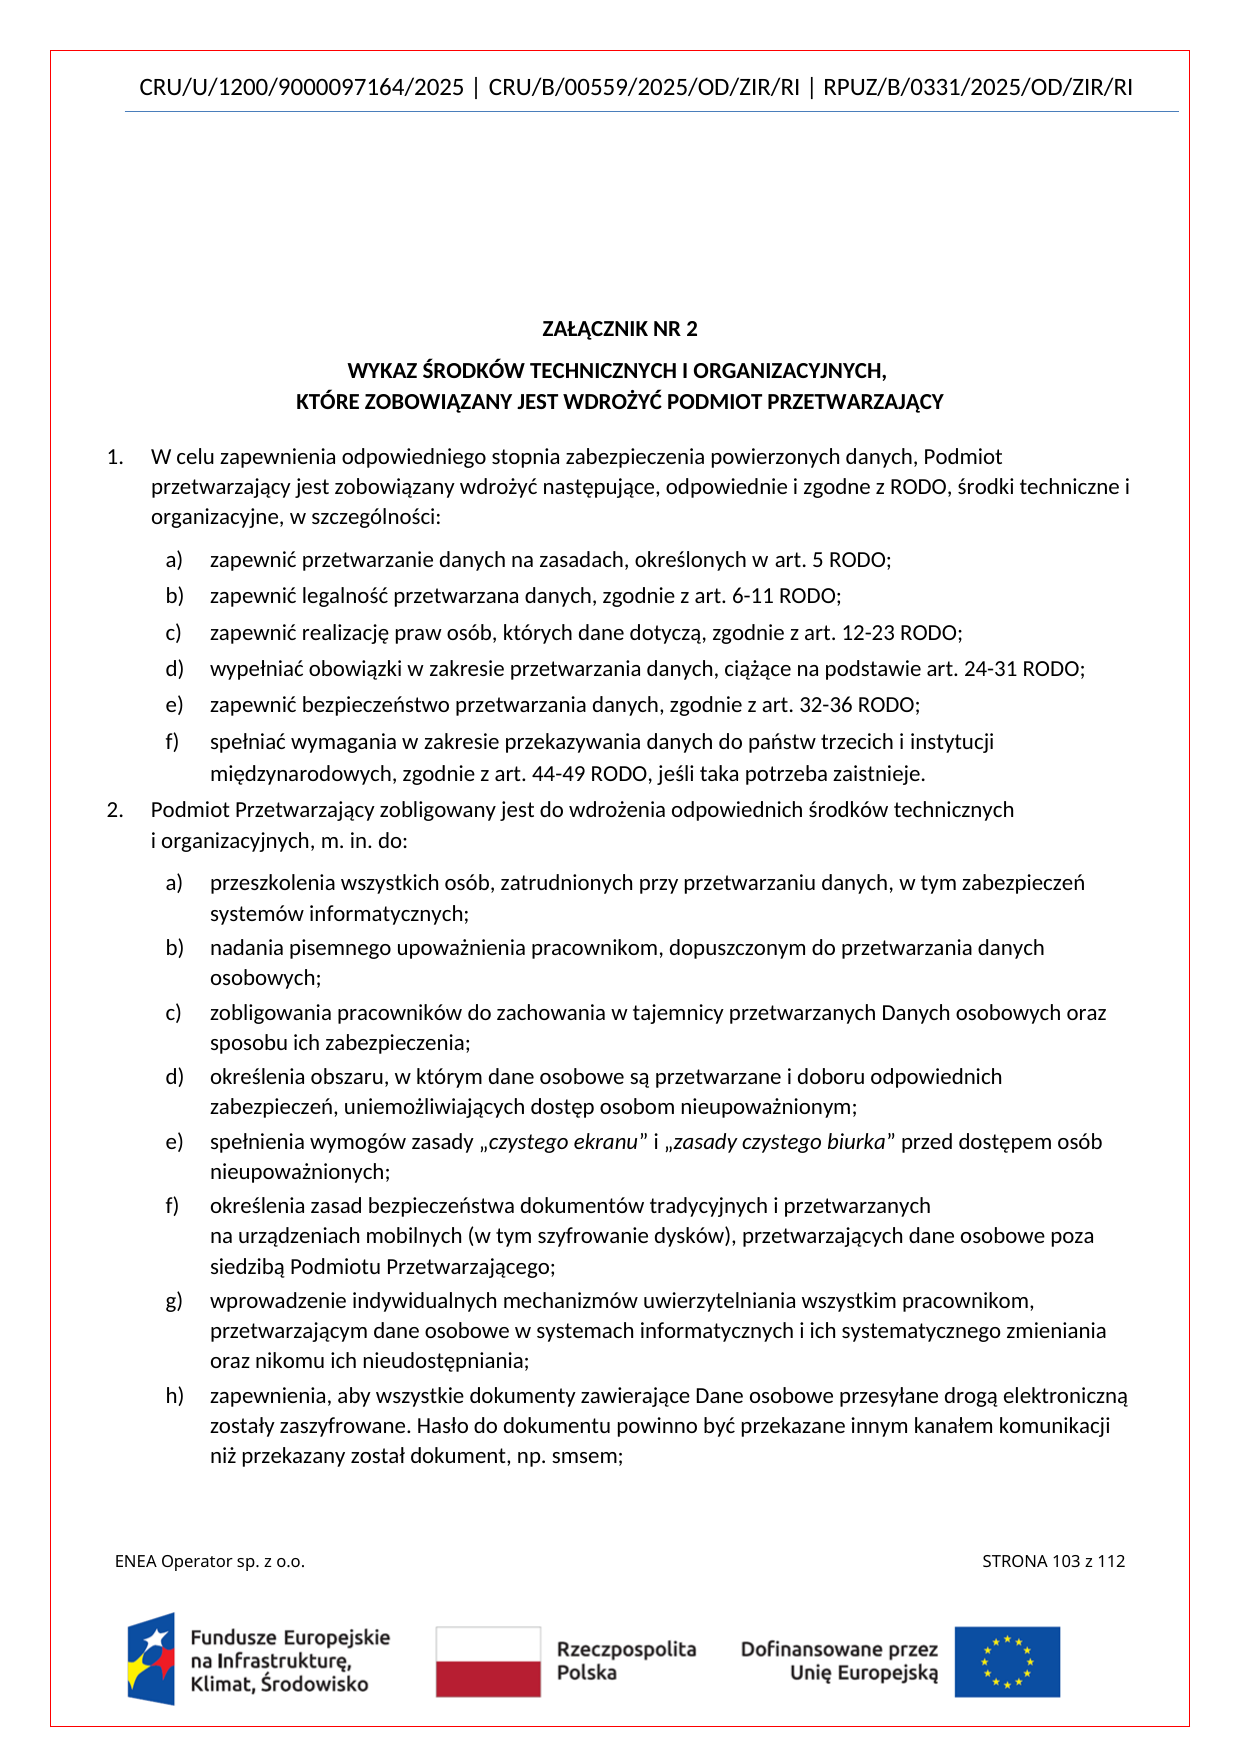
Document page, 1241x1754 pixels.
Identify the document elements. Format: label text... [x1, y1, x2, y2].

list spełnienia wymogów zasady „czystego ekranu” i „zasady czystego biurka” przed dostępem osób nieupoważnionych; [165, 1127, 1134, 1185]
text ZAŁĄCZNIK NR 2 [106, 314, 1134, 342]
list przeszkolenia wszystkich osób, zatrudnionych przy przetwarzaniu danych, w tym zabezpieczeń systemów informatycznych; [165, 868, 1134, 927]
list wypełniać obowiązki w zakresie przetwarzania danych, ciążące na podstawie art. 24-31 RODO; [165, 654, 1134, 682]
list W celu zapewnienia odpowiedniego stopnia zabezpieczenia powierzonych danych, Podmiot przetwarzający jest zobowiązany wdrożyć następujące, odpowiednie i zgodne z RODO, środki techniczne i organizacyjne, w szczególności: [106, 442, 1134, 531]
list zapewnić przetwarzanie danych na zasadach, określonych w art. 5 RODO; [165, 545, 1134, 573]
list Podmiot Przetwarzający zobligowany jest do wdrożenia odpowiednich środków technicznych i organizacyjnych, m. in. do: [106, 796, 1134, 854]
list określenia zasad bezpieczeństwa dokumentów tradycyjnych i przetwarzanych na urządzeniach mobilnych (w tym szyfrowanie dysków), przetwarzających dane osobowe poza siedzibą Podmiotu Przetwarzającego; [165, 1191, 1134, 1280]
list wprowadzenie indywidualnych mechanizmów uwierzytelniania wszystkim pracownikom, przetwarzającym dane osobowe w systemach informatycznych i ich systematycznego zmieniania oraz nikomu ich nieudostępniania; [165, 1286, 1134, 1374]
list zapewnić legalność przetwarzana danych, zgodnie z art. 6-11 RODO; [165, 582, 1134, 609]
list określenia obszaru, w którym dane osobowe są przetwarzane i doboru odpowiednich zabezpieczeń, uniemożliwiających dostęp osobom nieupoważnionym; [165, 1062, 1134, 1120]
picture [106, 1589, 1074, 1726]
list zapewnienia, aby wszystkie dokumenty zawierające Dane osobowe przesyłane drogą elektroniczną zostały zaszyfrowane. Hasło do dokumentu powinno być przekazane innym kanałem komunikacji niż przekazany został dokument, np. smsem; [165, 1381, 1134, 1469]
list nadania pisemnego upoważnienia pracownikom, dopuszczonym do przetwarzania danych osobowych; [165, 933, 1134, 991]
list zobligowania pracowników do zachowania w tajemnicy przetwarzanych Danych osobowych oraz sposobu ich zabezpieczenia; [165, 998, 1134, 1056]
list zapewnić bezpieczeństwo przetwarzania danych, zgodnie z art. 32-36 RODO; [165, 691, 1134, 719]
text WYKAZ ŚRODKÓW TECHNICZNYCH I ORGANIZACYJNYCH, KTÓRE ZOBOWIĄZANY JEST WDROŻYĆ PODMIOT PRZETWARZAJĄCY [106, 357, 1134, 415]
list spełniać wymagania w zakresie przekazywania danych do państw trzecich i instytucji międzynarodowych, zgodnie z art. 44-49 RODO, jeśli taka potrzeba zaistnieje. [165, 727, 1134, 787]
list zapewnić realizację praw osób, których dane dotyczą, zgodnie z art. 12-23 RODO; [165, 618, 1134, 646]
